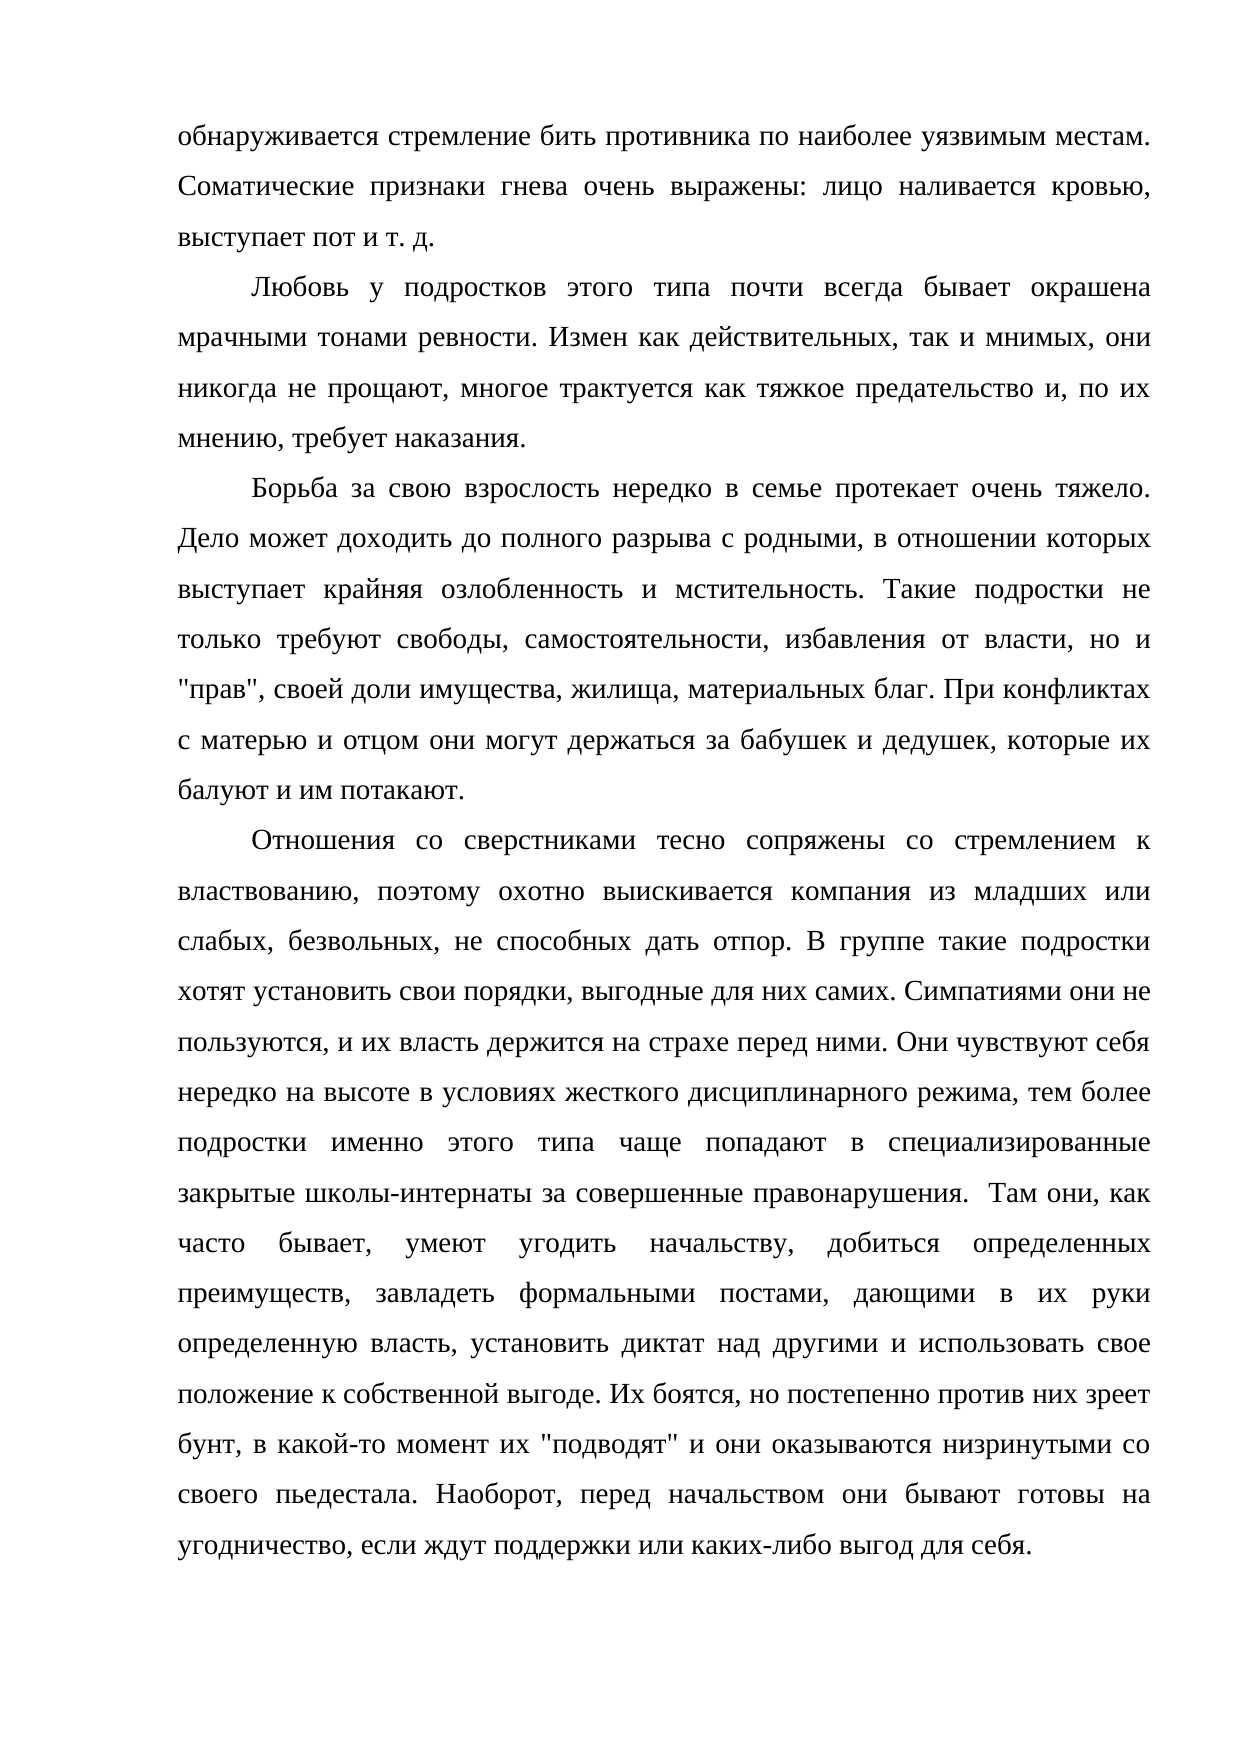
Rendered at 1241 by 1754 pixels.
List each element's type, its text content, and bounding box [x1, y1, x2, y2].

text Любовь у подростков этого типа почти всегда бывает окрашена мрачными тонами ревности. Измен как действительных, так и мнимых, они никогда не прощают, многое трактуется как тяжкое предательство и, по их мнению, требует наказания. [177, 269, 1152, 453]
text Отношения со сверстниками тесно сопряжены со стремлением к властвованию, поэтому охотно выискивается компания из младших или слабых, безвольных, не способных дать отпор. В группе такие подростки хотят установить свои порядки, выгодные для них самих. Симпатиями они не пользуются, и их власть держится на страхе перед ними. Они чувствуют себя нередко на высоте в условиях жесткого дисциплинарного режима, тем более подростки именно этого типа чаще попадают в специализированные закрытые школы-интернаты за совершенные правонарушения. Там они, как часто бывает, умеют угодить начальству, добиться определенных преимуществ, завладеть формальными постами, дающими в их руки определенную власть, установить диктат над другими и использовать свое положение к собственной выгоде. Их боятся, но постепенно против них зреет бунт, в какой-то момент их "подводят" и они оказываются низринутыми со своего пьедестала. Наоборот, перед начальством они бывают готовы на угодничество, если ждут поддержки или каких-либо выгод для себя. [177, 822, 1152, 1560]
text Борьба за свою взрослость нередко в семье протекает очень тяжело. Дело может доходить до полного разрыва с родными, в отношении которых выступает крайняя озлобленность и мстительность. Такие подростки не только требуют свободы, самостоятельности, избавления от власти, но и "прав", своей доли имущества, жилища, материальных благ. При конфликтах с матерью и отцом они могут держаться за бабушек и дедушек, которые их балуют и им потакают. [177, 470, 1152, 806]
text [177, 118, 1152, 252]
